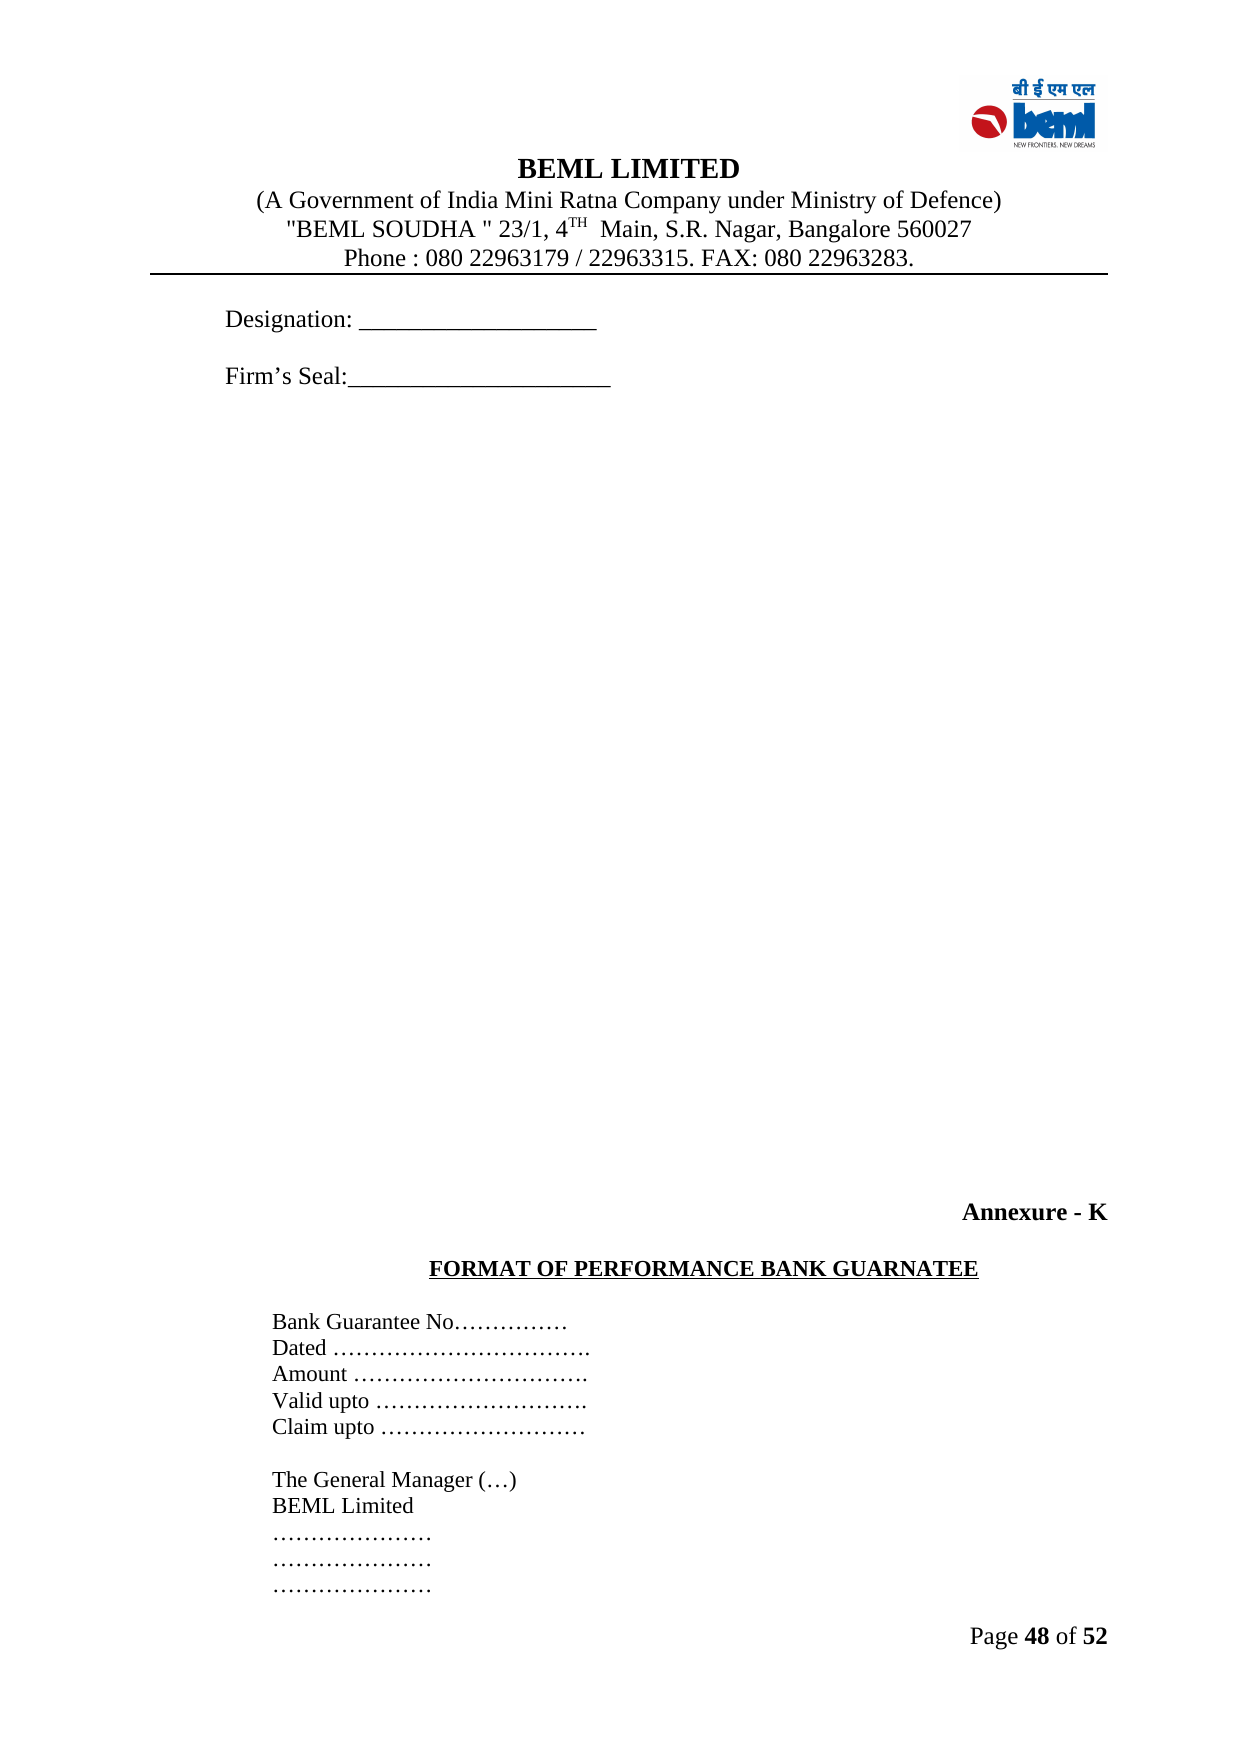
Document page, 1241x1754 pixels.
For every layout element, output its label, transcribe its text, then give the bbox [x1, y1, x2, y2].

text The General Manager (…) [272, 1466, 1011, 1492]
picture [959, 75, 1108, 152]
text Annexure - K [337, 1197, 1108, 1226]
text Claim upto ……………………… [272, 1413, 1011, 1439]
text Valid upto ………………………. [272, 1387, 1011, 1413]
text Bank Guarantee No…………… [272, 1308, 1011, 1334]
text ………………… [272, 1545, 1011, 1571]
text Firm’s Seal:_____________________ [150, 361, 1108, 390]
text FORMAT OF PERFORMANCE BANK GUARNATEE [300, 1255, 1108, 1281]
text ………………… [272, 1518, 1011, 1545]
text ………………… [272, 1571, 1011, 1598]
text BEML Limited [272, 1492, 1011, 1518]
text Dated ……………………………. [272, 1334, 1011, 1360]
text Amount …………………………. [272, 1360, 1011, 1387]
text Designation: ___________________ [150, 304, 1108, 332]
